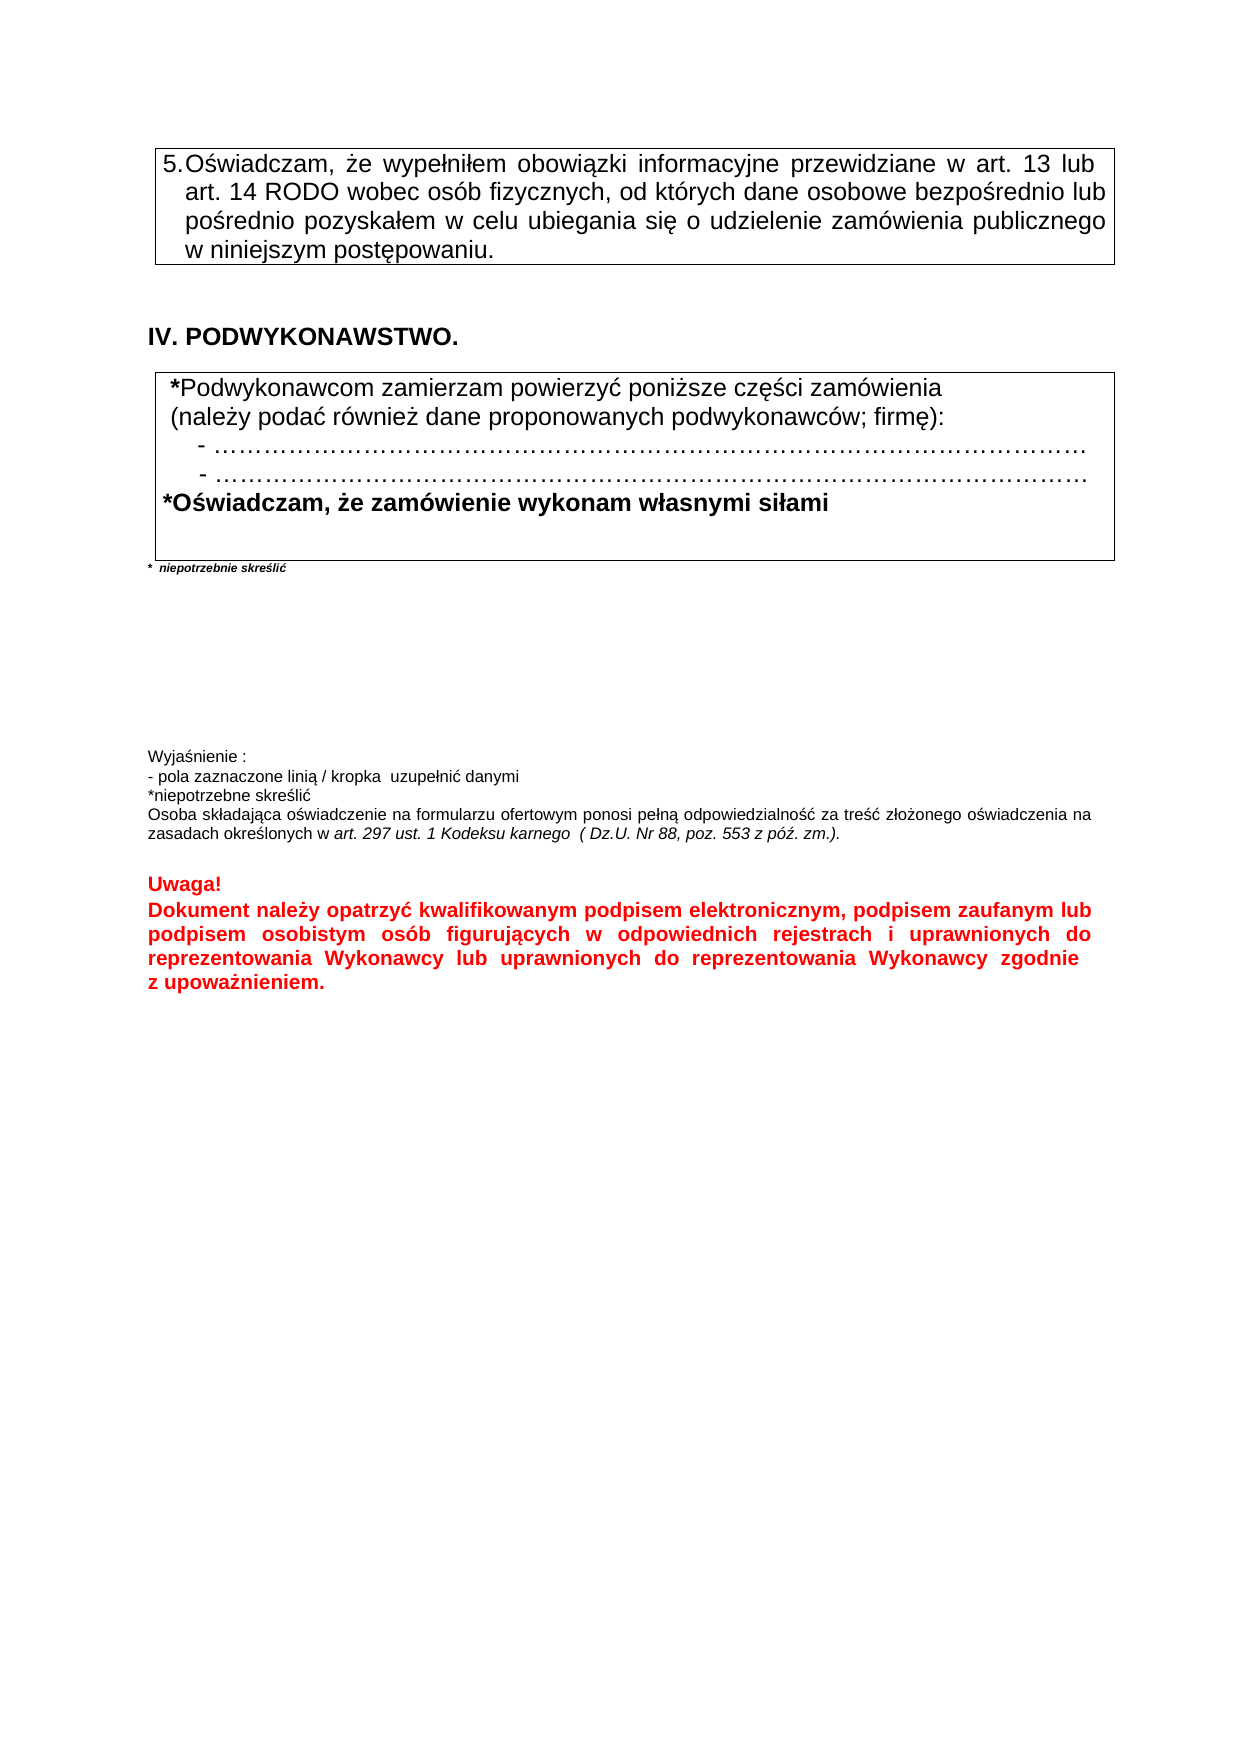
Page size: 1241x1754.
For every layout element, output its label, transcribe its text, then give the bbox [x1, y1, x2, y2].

text * niepotrzebnie skreślić [148, 561, 1093, 585]
text - pola zaznaczone linią / kropka uzupełnić danymi [148, 766, 1093, 786]
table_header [156, 149, 1114, 264]
text Dokument należy opatrzyć kwalifikowanym podpisem elektronicznym, podpisem zaufanym lub podpisem osobistym osób figurujących w odpowiednich rejestrach i uprawnionych do reprezentowania Wykonawcy lub uprawnionych do reprezentowania Wykonawcy zgodnie z upoważnieniem. [148, 898, 1093, 993]
table_header *Podwykonawcom zamierzam powierzyć poniższe części zamówienia (należy podać również dane proponowanych podwykonawców; firmę): - …………………………………………………………………………………………… - …………………………………………………………………………………………… *Oświadczam, że zamówienie wykonam własnymi siłami [156, 373, 1114, 560]
text Wyjaśnienie : [148, 747, 1093, 766]
text Osoba składająca oświadczenie na formularzu ofertowym ponosi pełną odpowiedzialność za treść złożonego oświadczenia na zasadach określonych w art. 297 ust. 1 Kodeksu karnego ( Dz.U. Nr 88, poz. 553 z póź. zm.). [148, 805, 1093, 843]
text IV. PODWYKONAWSTWO. [148, 322, 1093, 351]
text Uwaga! [148, 872, 1093, 896]
text *niepotrzebne skreślić [148, 786, 1093, 805]
